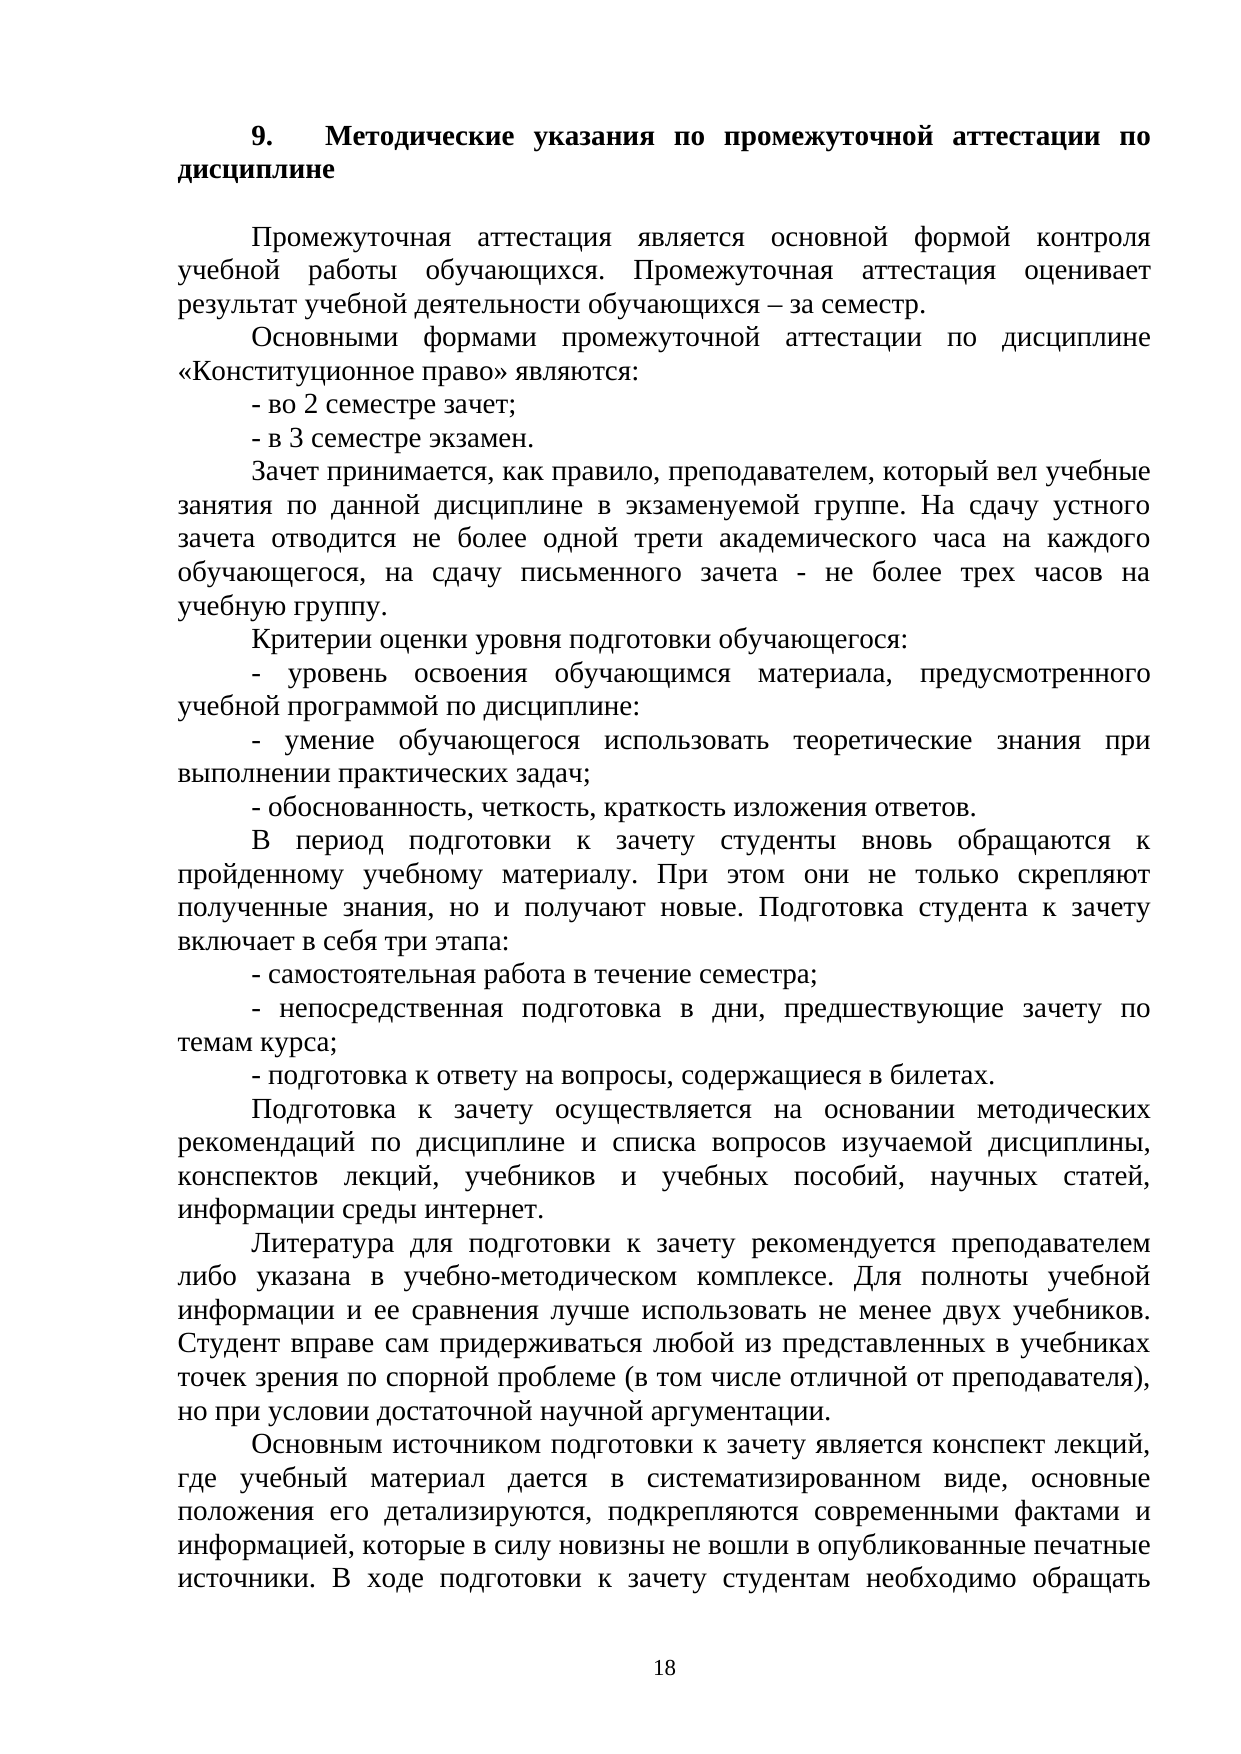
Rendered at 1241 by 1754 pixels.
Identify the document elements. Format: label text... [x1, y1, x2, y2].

text - подготовка к ответу на вопросы, содержащиеся в билетах. [177, 1057, 1152, 1091]
text Основными формами промежуточной аттестации по дисциплине «Конституционное право» являются: [177, 319, 1152, 386]
text - умение обучающегося использовать теоретические знания при выполнении практических задач; [177, 722, 1152, 789]
text Промежуточная аттестация является основной формой контроля учебной работы обучающихся. Промежуточная аттестация оценивает результат учебной деятельности обучающихся – за семестр. [177, 219, 1152, 319]
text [177, 1426, 1152, 1594]
text В период подготовки к зачету студенты вновь обращаются к пройденному учебному материалу. При этом они не только скрепляют полученные знания, но и получают новые. Подготовка студента к зачету включает в себя три этапа: [177, 822, 1152, 957]
text - уровень освоения обучающимся материала, предусмотренного учебной программой по дисциплине: [177, 655, 1152, 722]
text Зачет принимается, как правило, преподавателем, который вел учебные занятия по данной дисциплине в экзаменуемой группе. На сдачу устного зачета отводится не более одной трети академического часа на каждого обучающегося, на сдачу письменного зачета - не более трех часов на учебную группу. [177, 453, 1152, 621]
text - во 2 семестре зачет; [177, 386, 1152, 420]
text - самостоятельная работа в течение семестра; [177, 957, 1152, 990]
text Критерии оценки уровня подготовки обучающегося: [177, 621, 1152, 655]
text - в 3 семестре экзамен. [177, 420, 1152, 453]
list Методические указания по промежуточной аттестации по дисциплине [177, 118, 1152, 185]
text Подготовка к зачету осуществляется на основании методических рекомендаций по дисциплине и списка вопросов изучаемой дисциплины, конспектов лекций, учебников и учебных пособий, научных статей, информации среды интернет. [177, 1091, 1152, 1225]
text Литература для подготовки к зачету рекомендуется преподавателем либо указана в учебно-методическом комплексе. Для полноты учебной информации и ее сравнения лучше использовать не менее двух учебников. Студент вправе сам придерживаться любой из представленных в учебниках точек зрения по спорной проблеме (в том числе отличной от преподавателя), но при условии достаточной научной аргументации. [177, 1225, 1152, 1426]
text - обоснованность, четкость, краткость изложения ответов. [177, 789, 1152, 822]
text - непосредственная подготовка в дни, предшествующие зачету по темам курса; [177, 990, 1152, 1057]
